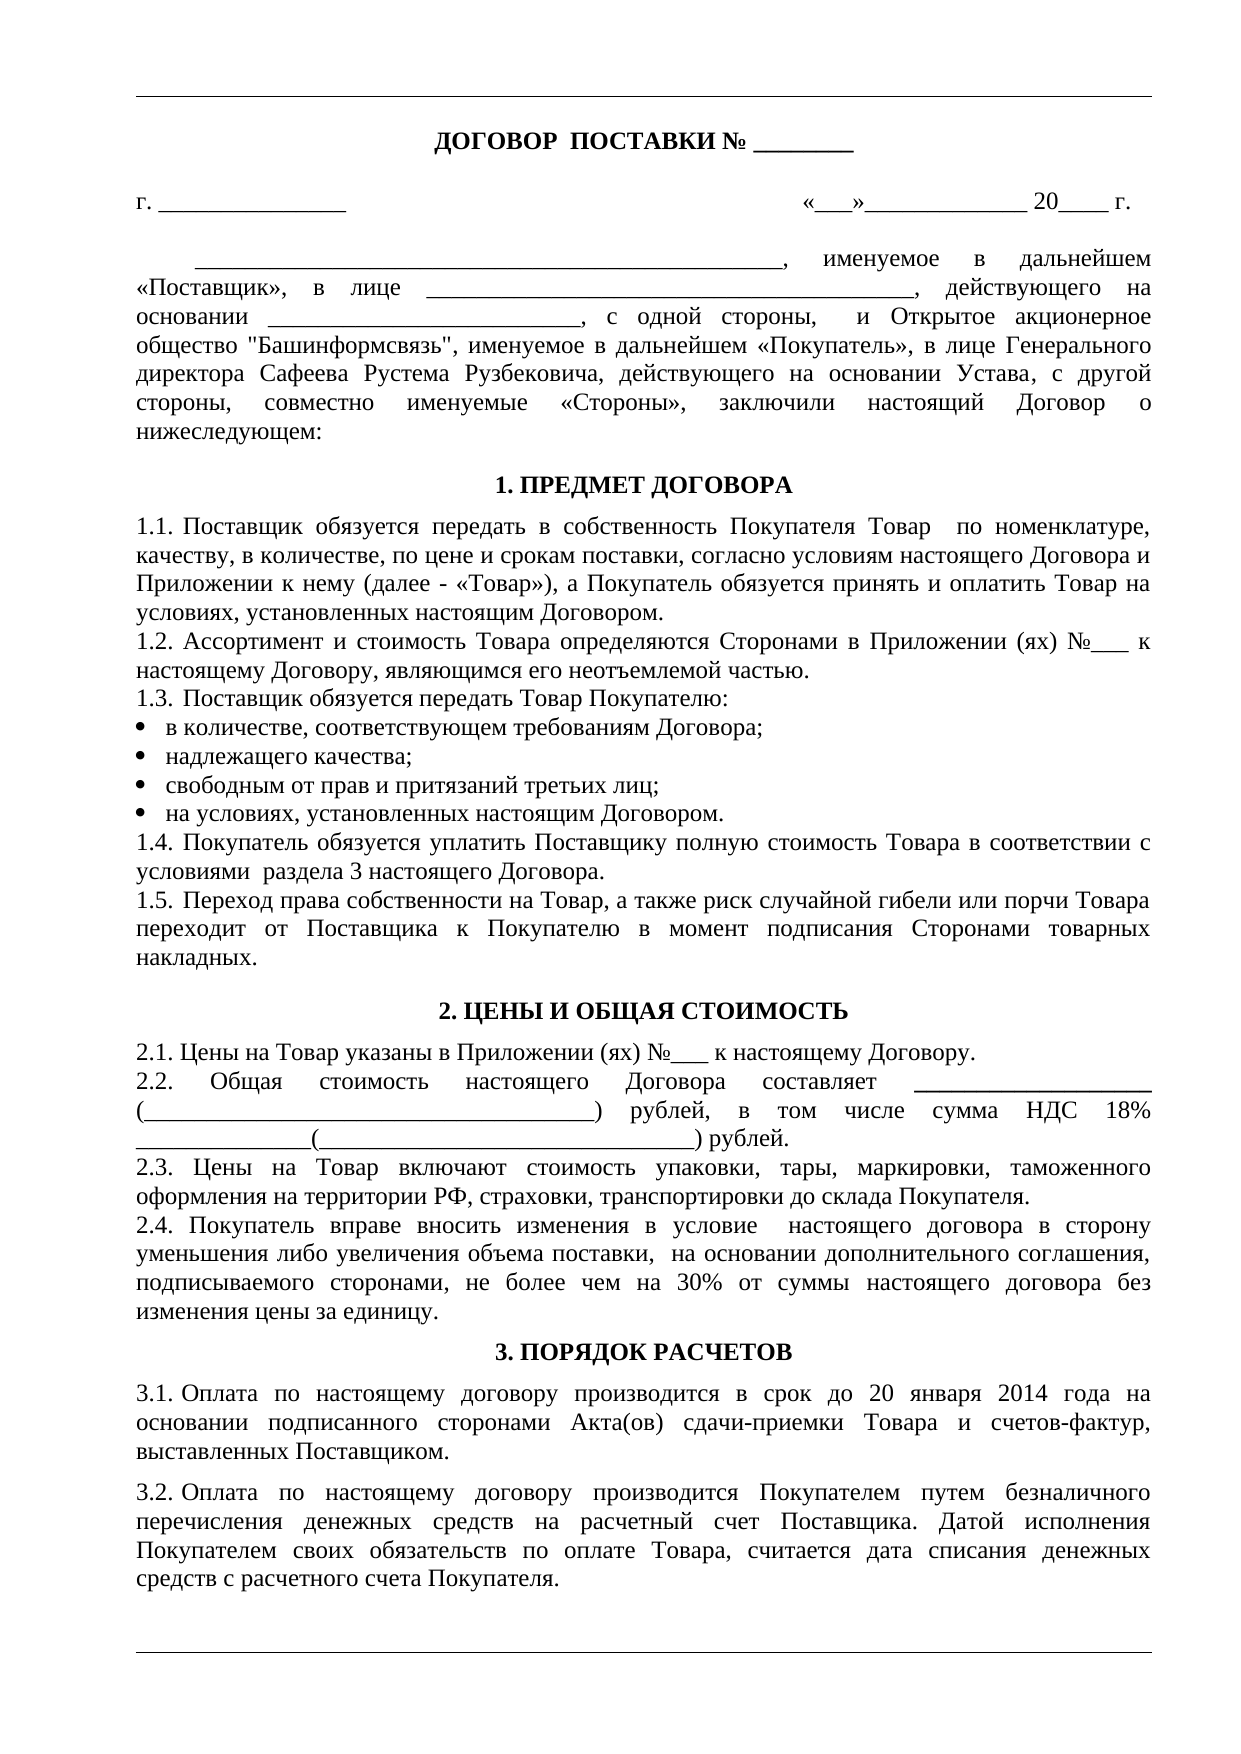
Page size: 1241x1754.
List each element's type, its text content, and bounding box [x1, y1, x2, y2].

list Переход права собственности на Товар, а также риск случайной гибели или порчи Товара переходит от Поставщика к Покупателю в момент подписания Сторонами товарных накладных. [136, 885, 1152, 971]
list свободным от прав и притязаний третьих лиц; [136, 770, 1152, 798]
list надлежащего качества; [136, 741, 1152, 770]
text _______________________________________________, именуемое в дальнейшем «Поставщик», в лице _______________________________________, действующего на основании _________________________, с одной стороны, и Открытое акционерное общество "Башинформсвязь", именуемое в дальнейшем «Покупатель», в лице Генерального директора Сафеева Рустема Рузбековича, действующего на основании Устава, с другой стороны, совместно именуемые «Стороны», заключили настоящий Договор о нижеследующем: [136, 243, 1152, 445]
text 2.2. Общая стоимость настоящего Договора составляет ___________________ (____________________________________) рублей, в том числе сумма НДС 18% ______________(______________________________) рублей. [136, 1066, 1152, 1152]
list Оплата по настоящему договору производится Покупателем путем безналичного перечисления денежных средств на расчетный счет Поставщика. Датой исполнения Покупателем своих обязательств по оплате Товара, считается дата списания денежных средств с расчетного счета Покупателя. [136, 1477, 1152, 1592]
text 2. ЦЕНЫ И ОБЩАЯ СТОИМОСТЬ [136, 996, 1152, 1025]
list Покупатель обязуется уплатить Поставщику полную стоимость Товара в соответствии с условиями раздела 3 настоящего Договора. [136, 827, 1152, 885]
text ДОГОВОР ПОСТАВКИ № ________ [136, 126, 1152, 155]
list Ассортимент и стоимость Товара определяются Сторонами в Приложении (ях) №___ к настоящему Договору, являющимся его неотъемлемой частью. [136, 626, 1152, 683]
list Поставщик обязуется передать в собственность Покупателя Товар по номенклатуре, качеству, в количестве, по цене и срокам поставки, согласно условиям настоящего Договора и Приложении к нему (далее - «Товар»), а Покупатель обязуется принять и оплатить Товар на условиях, установленных настоящим Договором. [136, 511, 1152, 626]
list 2.1. Цены на Товар указаны в Приложении (ях) №___ к настоящему Договору. [136, 1037, 1152, 1066]
text 1. ПРЕДМЕТ ДОГОВОРА [136, 470, 1152, 498]
text 3. ПОРЯДОК РАСЧЕТОВ [136, 1337, 1152, 1366]
text г. _______________ «___»_____________ 20____ г. [136, 186, 1152, 215]
list Поставщик обязуется передать Товар Покупателю: [136, 683, 1152, 712]
list в количестве, соответствующем требованиям Договора; [136, 712, 1152, 741]
list 2.4. Покупатель вправе вносить изменения в условие настоящего договора в сторону уменьшения либо увеличения объема поставки, на основании дополнительного соглашения, подписываемого сторонами, не более чем на 30% от суммы настоящего договора без изменения цены за единицу. [136, 1210, 1152, 1325]
list Оплата по настоящему договору производится в срок до 20 января 2014 года на основании подписанного сторонами Акта(ов) сдачи-приемки Товара и счетов-фактур, выставленных Поставщиком. [136, 1378, 1152, 1465]
list 2.3. Цены на Товар включают стоимость упаковки, тары, маркировки, таможенного оформления на территории РФ, страховки, транспортировки до склада Покупателя. [136, 1152, 1152, 1210]
list на условиях, установленных настоящим Договором. [136, 798, 1152, 827]
